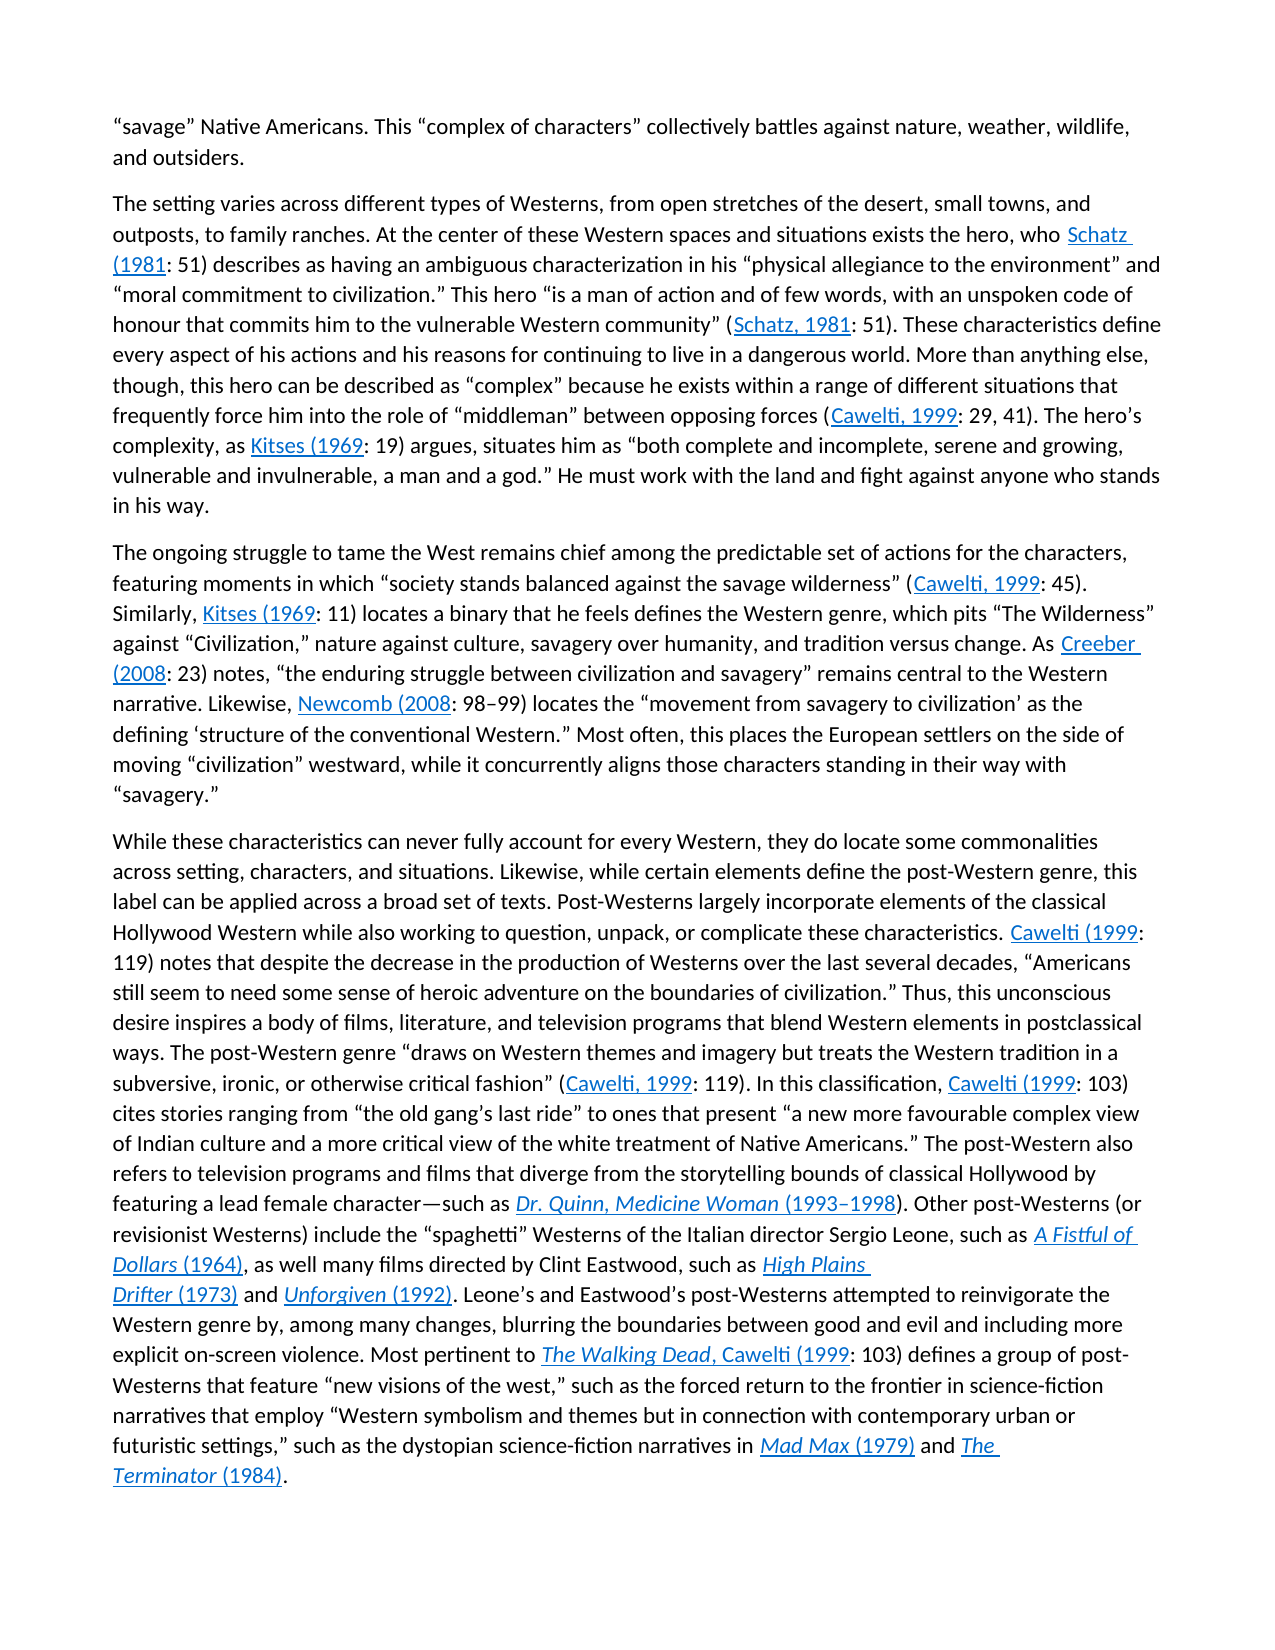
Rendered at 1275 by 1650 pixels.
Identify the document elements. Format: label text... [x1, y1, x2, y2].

text The ongoing struggle to tame the West remains chief among the predictable set of actions for the characters, featuring moments in which “society stands balanced against the savage wilderness” (Cawelti, 1999: 45). Similarly, Kitses (1969: 11) locates a binary that he feels defines the Western genre, which pits “The Wilderness” against “Civilization,” nature against culture, savagery over humanity, and tradition versus change. As Creeber (2008: 23) notes, “the enduring struggle between civilization and savagery” remains central to the Western narrative. Likewise, Newcomb (2008: 98–99) locates the “movement from savagery to civilization’ as the defining ‘structure of the conventional Western.” Most often, this places the European settlers on the side of moving “civilization” westward, while it concurrently aligns those characters standing in their way with “savagery.” [112, 538, 1162, 808]
text The setting varies across different types of Westerns, from open stretches of the desert, small towns, and outposts, to family ranches. At the center of these Western spaces and situations exists the hero, who Schatz (1981: 51) describes as having an ambiguous characterization in his “physical allegiance to the environment” and “moral commitment to civilization.” This hero “is a man of action and of few words, with an unspoken code of honour that commits him to the vulnerable Western community” (Schatz, 1981: 51). These characteristics define every aspect of his actions and his reasons for continuing to live in a dangerous world. More than anything else, though, this hero can be described as “complex” because he exists within a range of different situations that frequently force him into the role of “middleman” between opposing forces (Cawelti, 1999: 29, 41). The hero’s complexity, as Kitses (1969: 19) argues, situates him as “both complete and incomplete, serene and growing, vulnerable and invulnerable, a man and a god.” He must work with the land and fight against anyone who stands in his way. [112, 189, 1162, 520]
text While these characteristics can never fully account for every Western, they do locate some commonalities across setting, characters, and situations. Likewise, while certain elements define the post-Western genre, this label can be applied across a broad set of texts. Post-Westerns largely incorporate elements of the classical Hollywood Western while also working to question, unpack, or complicate these characteristics. Cawelti (1999: 119) notes that despite the decrease in the production of Westerns over the last several decades, “Americans still seem to need some sense of heroic adventure on the boundaries of civilization.” Thus, this unconscious desire inspires a body of films, literature, and television programs that blend Western elements in postclassical ways. The post-Western genre “draws on Western themes and imagery but treats the Western tradition in a subversive, ironic, or otherwise critical fashion” (Cawelti, 1999: 119). In this classification, Cawelti (1999: 103) cites stories ranging from “the old gang’s last ride” to ones that present “a new more favourable complex view of Indian culture and a more critical view of the white treatment of Native Americans.” The post-Western also refers to television programs and films that diverge from the storytelling bounds of classical Hollywood by featuring a lead female character—such as Dr. Quinn, Medicine Woman (1993–1998). Other post-Westerns (or revisionist Westerns) include the “spaghetti” Westerns of the Italian director Sergio Leone, such as A Fistful of Dollars (1964), as well many films directed by Clint Eastwood, such as High Plains Drifter (1973) and Unforgiven (1992). Leone’s and Eastwood’s post-Westerns attempted to reinvigorate the Western genre by, among many changes, blurring the boundaries between good and evil and including more explicit on-screen violence. Most pertinent to The Walking Dead, Cawelti (1999: 103) defines a group of post-Westerns that feature “new visions of the west,” such as the forced return to the frontier in science-fiction narratives that employ “Western symbolism and themes but in connection with contemporary urban or futuristic settings,” such as the dystopian science-fiction narratives in Mad Max (1979) and The Terminator (1984). [112, 827, 1162, 1489]
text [112, 112, 1162, 171]
